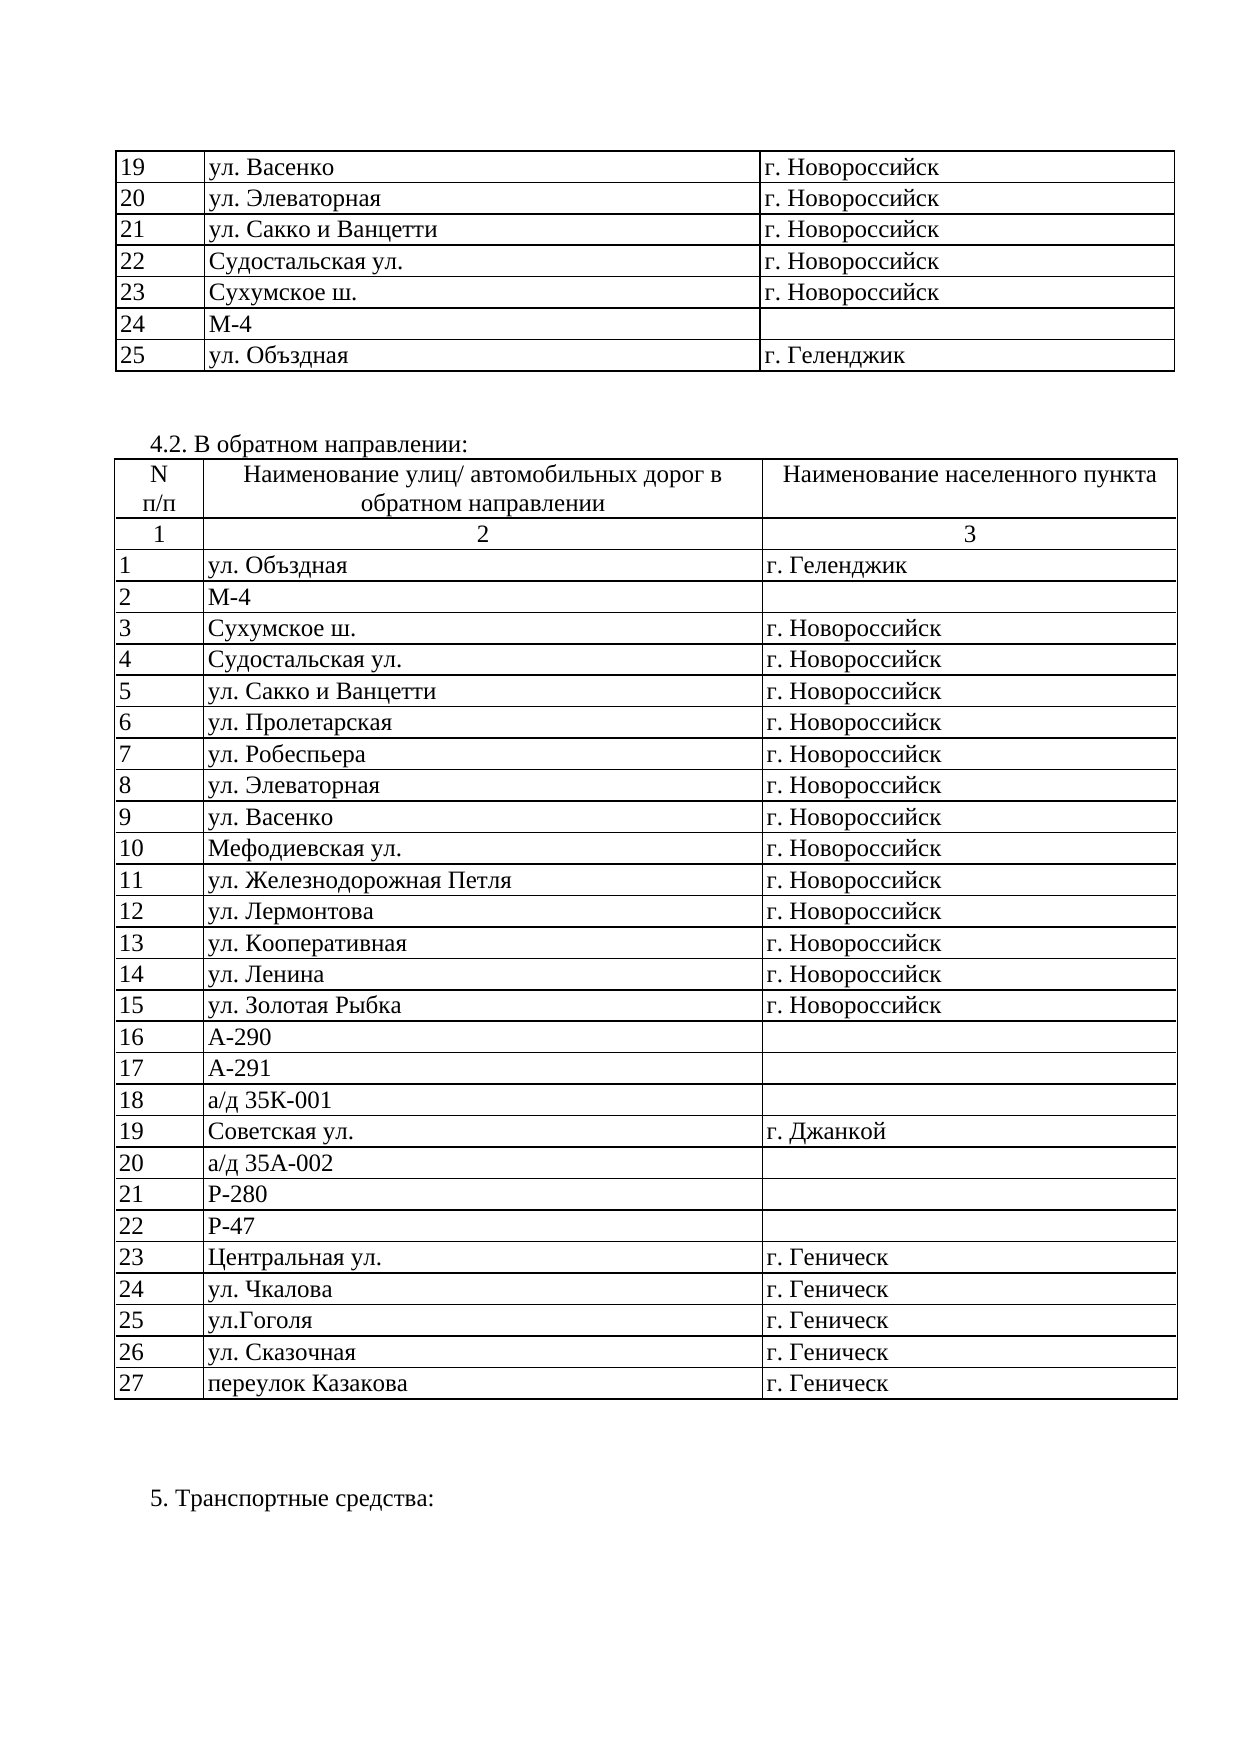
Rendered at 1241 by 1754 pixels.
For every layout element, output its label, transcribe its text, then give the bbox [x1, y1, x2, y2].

table_cell Р-47 [204, 1211, 762, 1241]
table_cell 21 [115, 1179, 203, 1209]
table_cell г. Новороссийск [763, 863, 1177, 894]
table_cell г. Новороссийск [763, 769, 1177, 800]
table_cell ул. Элеваторная [204, 770, 762, 800]
table_cell 22 [115, 1210, 203, 1241]
table_cell 2 [115, 581, 203, 611]
table_cell г. Новороссийск [763, 895, 1177, 926]
table_cell 18 [115, 1084, 203, 1115]
table_cell Сухумское ш. [205, 277, 759, 307]
table_cell Судостальская ул. [204, 645, 762, 674]
table_cell [763, 1052, 1177, 1083]
table_cell г. Геническ [763, 1335, 1177, 1366]
table_cell 11 [115, 864, 203, 894]
table_cell г. Новороссийск [763, 611, 1177, 643]
table_cell М-4 [205, 309, 759, 339]
table_cell Мефодиевская ул. [204, 833, 762, 863]
table_cell г. Новороссийск [761, 183, 1174, 213]
table_cell 6 [115, 707, 203, 737]
table_cell г. Джанкой [763, 1115, 1177, 1146]
table_cell Центральная ул. [204, 1242, 762, 1272]
table_cell г. Новороссийск [763, 989, 1177, 1020]
table_cell г. Новороссийск [763, 674, 1177, 706]
text 4.2. В обратном направлении: [150, 429, 1090, 458]
table_cell г. Новороссийск [763, 926, 1177, 957]
table_cell г. Новороссийск [763, 737, 1177, 769]
table_header Наименование улиц/ автомобильных дорог в обратном направлении [204, 460, 762, 517]
table_cell 25 [115, 1305, 203, 1335]
table_cell г. Новороссийск [763, 800, 1177, 832]
table_cell ул. Элеваторная [205, 183, 759, 213]
table_cell 8 [115, 770, 203, 800]
table_cell г. Геническ [763, 1272, 1177, 1303]
table_cell 9 [115, 801, 203, 832]
table_cell 13 [115, 927, 203, 957]
table_cell 26 [115, 1336, 203, 1366]
table_cell [763, 1178, 1177, 1209]
table_header N п/п [115, 460, 203, 517]
text 5. Транспортные средства: [150, 1483, 1090, 1512]
table_cell ул. Васенко [205, 152, 759, 181]
table_cell 10 [115, 833, 203, 863]
table_cell ул. Сказочная [204, 1337, 762, 1366]
table_cell 16 [115, 1021, 203, 1052]
table_header Наименование населенного пункта [763, 460, 1177, 517]
table_cell ул. Объздная [205, 340, 759, 370]
table_cell Р-280 [204, 1179, 762, 1209]
table_cell 20 [115, 1147, 203, 1178]
table_cell г. Геническ [763, 1366, 1177, 1398]
table_cell ул. Ленина [204, 959, 762, 989]
table_cell а/д 35К-001 [204, 1085, 762, 1115]
table_cell 7 [115, 738, 203, 769]
table_cell г. Новороссийск [761, 246, 1174, 276]
table_cell 3 [115, 613, 203, 643]
table_cell М-4 [204, 582, 762, 611]
table_cell Сухумское ш. [204, 613, 762, 643]
table_cell ул. Сакко и Ванцетти [205, 215, 759, 244]
table_cell 2 [204, 519, 762, 548]
table_cell ул. Кооперативная [204, 928, 762, 957]
table_cell ул. Сакко и Ванцетти [204, 676, 762, 706]
table_cell 3 [763, 517, 1177, 548]
table_cell Советская ул. [204, 1116, 762, 1146]
table_cell 5 [115, 675, 203, 706]
table_cell Судостальская ул. [205, 246, 759, 276]
table_cell 17 [115, 1053, 203, 1083]
table_cell г. Геническ [763, 1241, 1177, 1272]
table_cell 20 [117, 183, 204, 213]
table_cell 25 [117, 340, 204, 370]
table_cell 24 [117, 309, 204, 339]
table_cell 12 [115, 896, 203, 926]
table_cell 22 [117, 246, 204, 276]
table_cell А-291 [204, 1053, 762, 1083]
table_cell [763, 580, 1177, 611]
table_cell г. Новороссийск [761, 277, 1174, 307]
table_cell г. Геническ [763, 1304, 1177, 1335]
table_cell 24 [115, 1273, 203, 1303]
table_cell 4 [115, 644, 203, 674]
table_cell 23 [115, 1242, 203, 1272]
table_cell г. Новороссийск [761, 215, 1174, 244]
table_cell [763, 1020, 1177, 1052]
table_cell г. Геленджик [761, 340, 1174, 370]
table_cell ул. Золотая Рыбка [204, 991, 762, 1020]
table_cell г. Новороссийск [763, 958, 1177, 989]
table_cell г. Геленджик [763, 549, 1177, 580]
table_cell 1 [115, 550, 203, 580]
table_cell 21 [117, 215, 204, 244]
table_cell А-290 [204, 1022, 762, 1052]
table_cell переулок Казакова [204, 1368, 762, 1398]
table_cell [763, 1209, 1177, 1241]
table_cell ул. Васенко [204, 802, 762, 832]
table_cell а/д 35А-002 [204, 1148, 762, 1178]
table_cell 23 [117, 277, 204, 307]
table_cell ул. Чкалова [204, 1274, 762, 1303]
table_cell 14 [115, 959, 203, 989]
table_cell г. Новороссийск [763, 643, 1177, 674]
table_cell 27 [115, 1368, 203, 1398]
table_cell ул. Лермонтова [204, 896, 762, 926]
table_cell [761, 309, 1174, 339]
table_cell 19 [117, 152, 204, 181]
table_cell ул.Гоголя [204, 1305, 762, 1335]
table_cell ул. Объздная [204, 550, 762, 580]
table_cell ул. Робеспьера [204, 739, 762, 769]
table_cell г. Новороссийск [761, 152, 1174, 181]
table_cell г. Новороссийск [763, 706, 1177, 737]
table_cell ул. Пролетарская [204, 707, 762, 737]
table_cell [763, 1146, 1177, 1178]
table_cell ул. Железнодорожная Петля [204, 865, 762, 894]
table_cell 15 [115, 990, 203, 1020]
table_cell [763, 1083, 1177, 1115]
table_cell 19 [115, 1116, 203, 1146]
table_cell 1 [115, 518, 203, 548]
table_cell г. Новороссийск [763, 832, 1177, 863]
